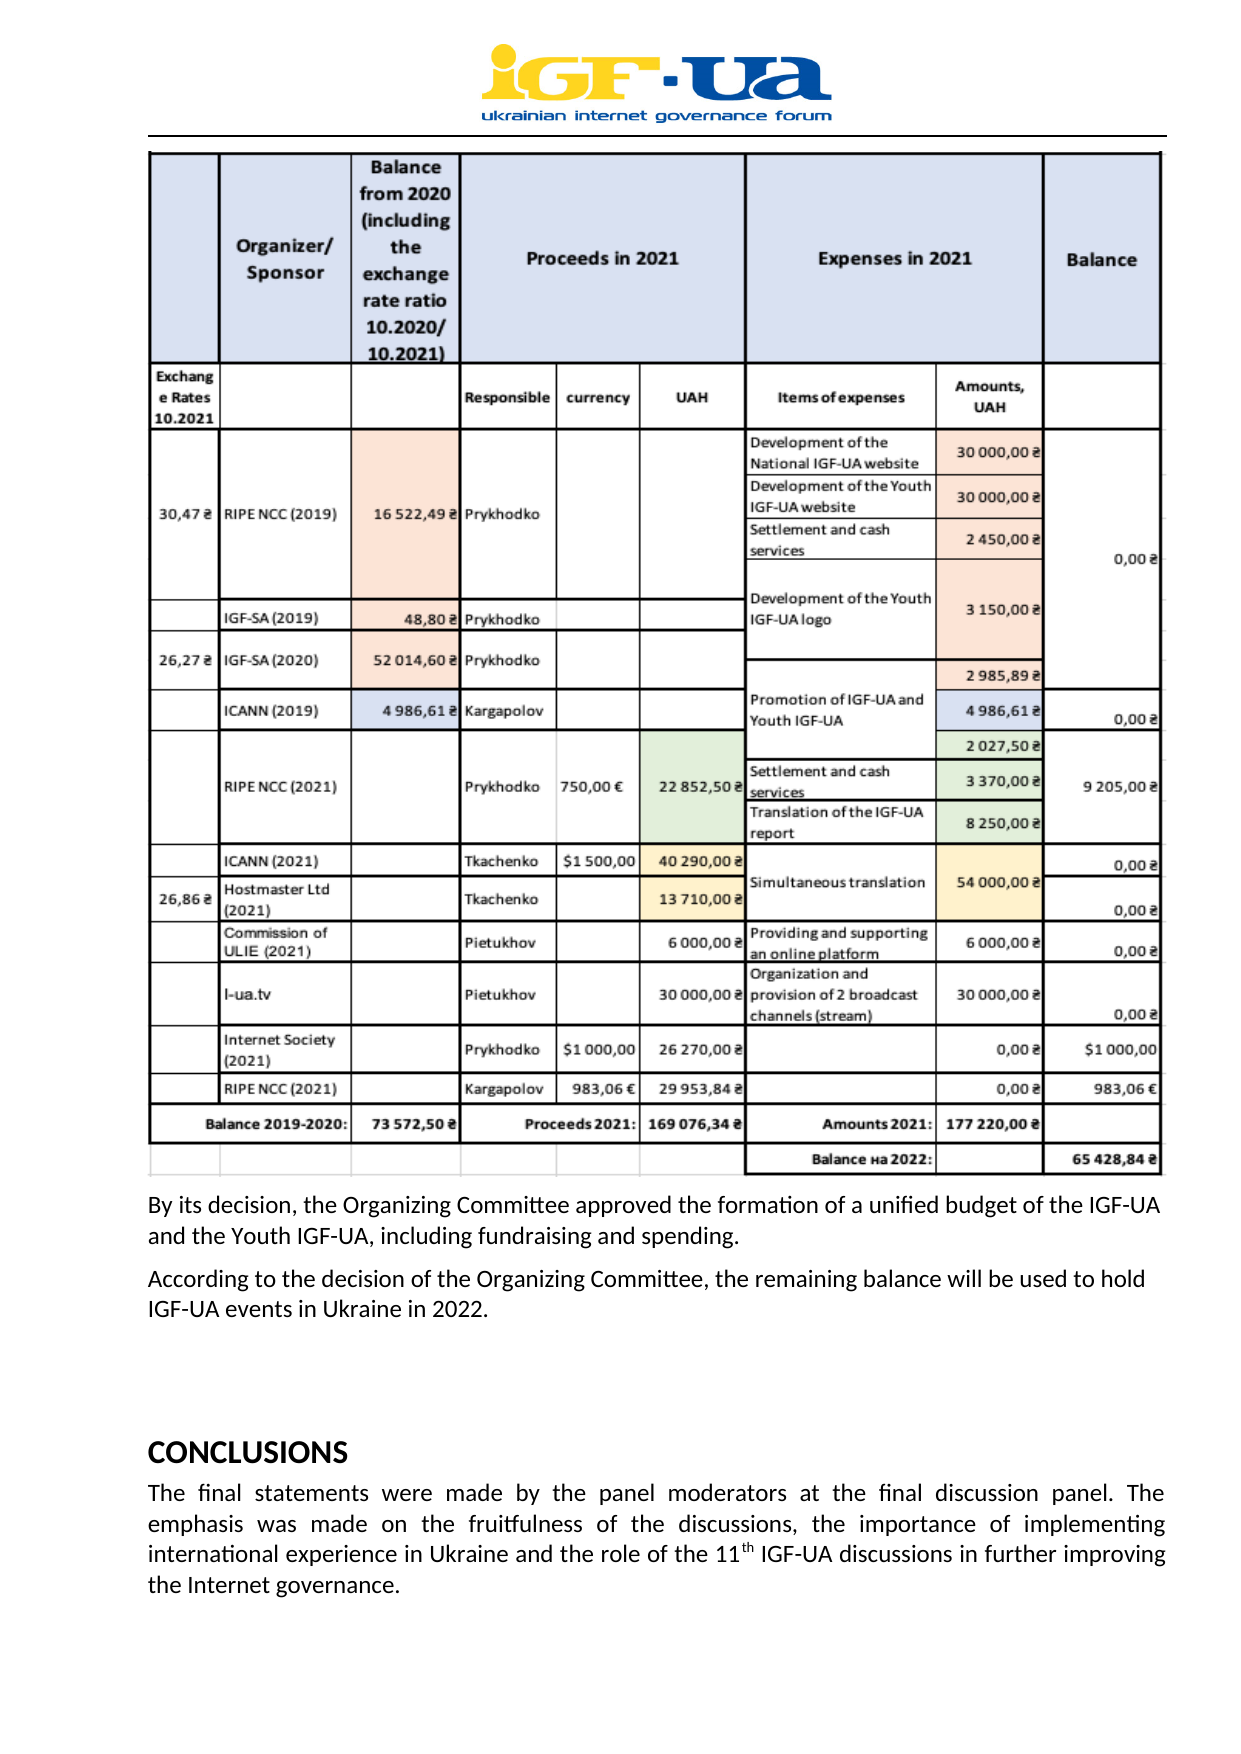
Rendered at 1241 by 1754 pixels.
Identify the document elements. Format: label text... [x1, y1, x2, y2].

text The final statements were made by the panel moderators at the final discussion panel. The emphasis was made on the fruitfulness of the discussions, the importance of implementing international experience in Ukraine and the role of the 11th IGF-UA discussions in further improving the Internet governance. [148, 1478, 1167, 1600]
text CONCLUSIONS [148, 1431, 1167, 1471]
picture [147, 151, 1167, 1177]
text By its decision, the Organizing Committee approved the formation of a unified budget of the IGF-UA and the Youth IGF-UA, including fundraising and spending. [148, 1189, 1167, 1251]
text According to the decision of the Organizing Committee, the remaining balance will be used to hold IGF-UA events in Ukraine in 2022. [148, 1263, 1167, 1324]
picture [477, 44, 838, 126]
